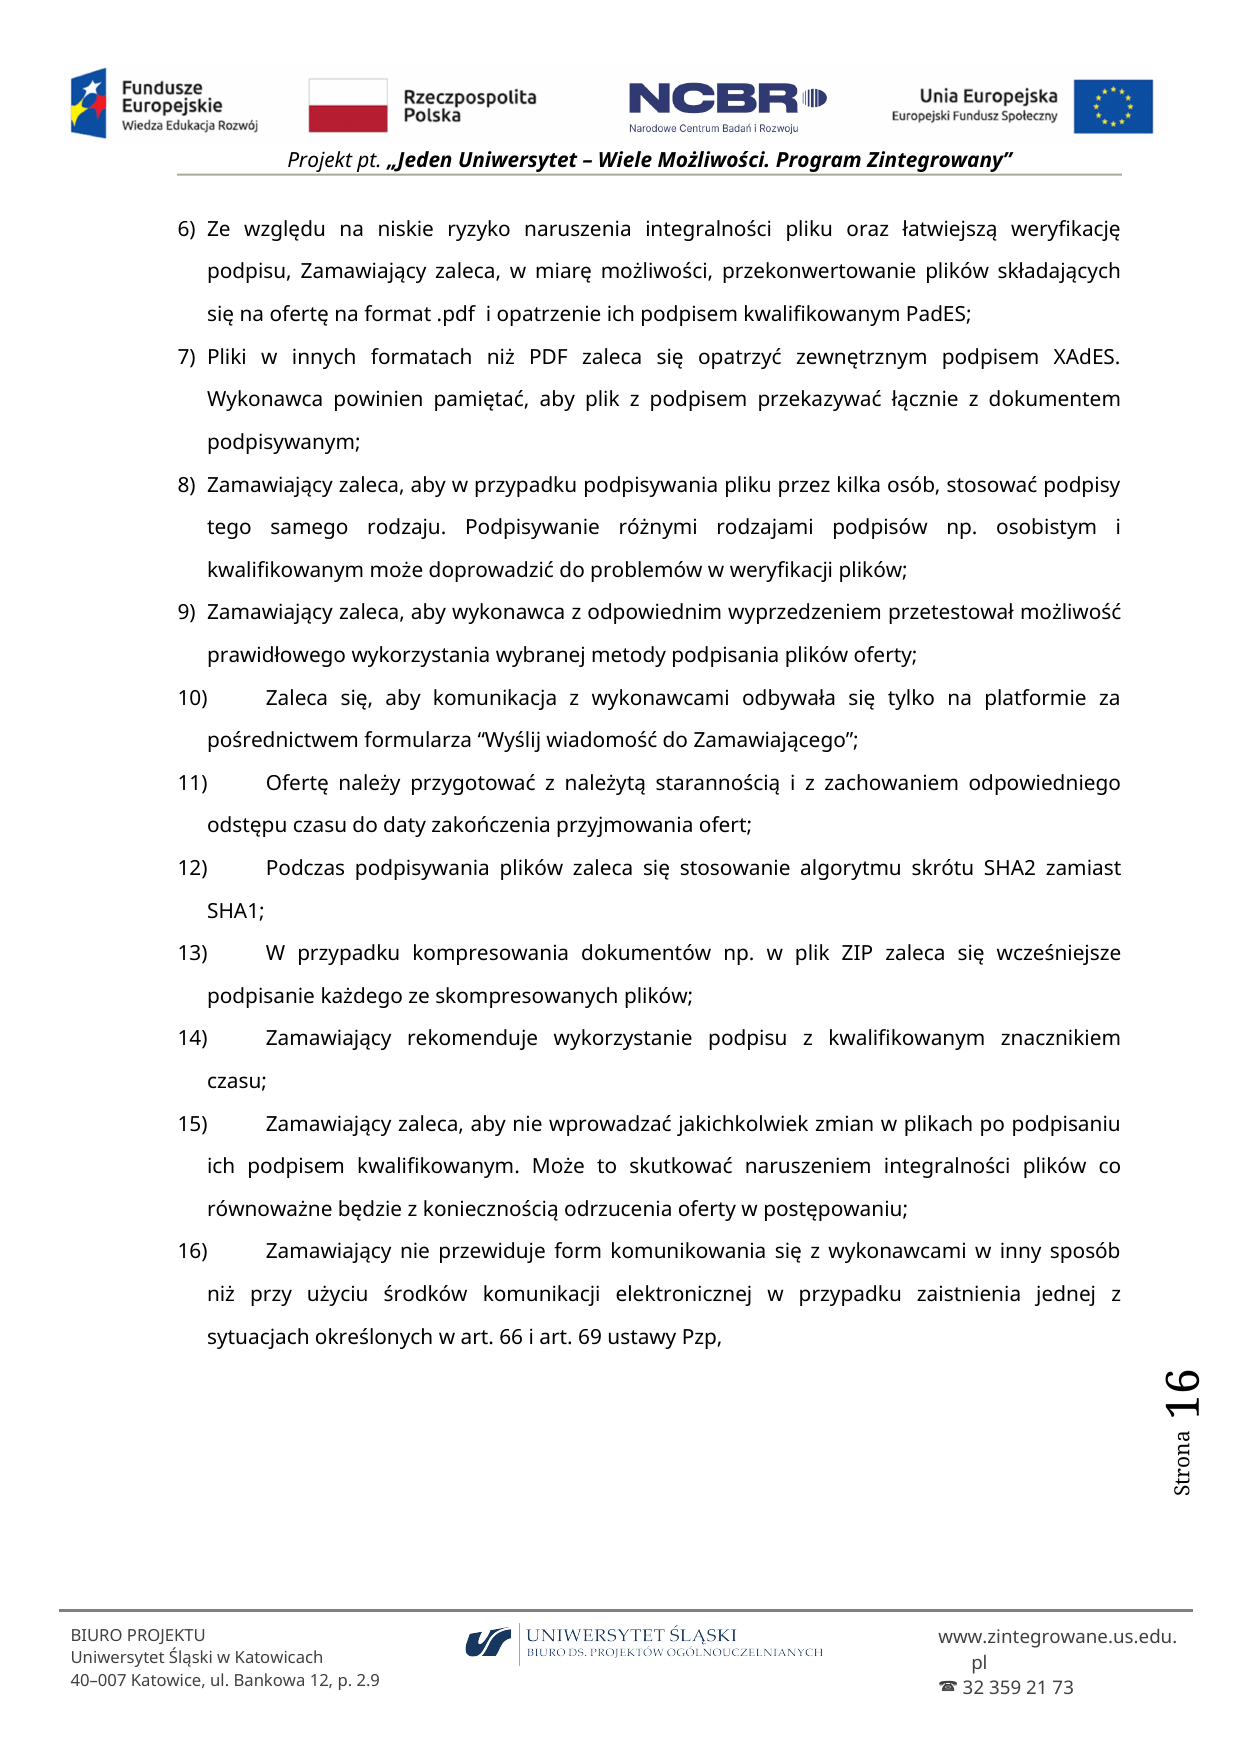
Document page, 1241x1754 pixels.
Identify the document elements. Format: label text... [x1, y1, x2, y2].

subtitle Podczas podpisywania plików zaleca się stosowanie algorytmu skrótu SHA2 zamiast SHA1; [177, 853, 1122, 924]
subtitle Zamawiający zaleca, aby w przypadku podpisywania pliku przez kilka osób, stosować podpisy tego samego rodzaju. Podpisywanie różnymi rodzajami podpisów np. osobistym i kwalifikowanym może doprowadzić do problemów w weryfikacji plików; [177, 470, 1122, 583]
picture [465, 1623, 823, 1666]
subtitle Zamawiający zaleca, aby wykonawca z odpowiednim wyprzedzeniem przetestował możliwość prawidłowego wykorzystania wybranej metody podpisania plików oferty; [177, 597, 1122, 668]
subtitle Zaleca się, aby komunikacja z wykonawcami odbywała się tylko na platformie za pośrednictwem formularza “Wyślij wiadomość do Zamawiającego”; [177, 683, 1122, 754]
subtitle Ofertę należy przygotować z należytą starannością i z zachowaniem odpowiedniego odstępu czasu do daty zakończenia przyjmowania ofert; [177, 768, 1122, 839]
subtitle Zamawiający zaleca, aby nie wprowadzać jakichkolwiek zmian w plikach po podpisaniu ich podpisem kwalifikowanym. Może to skutkować naruszeniem integralności plików co równoważne będzie z koniecznością odrzucenia oferty w postępowaniu; [177, 1109, 1122, 1222]
subtitle W przypadku kompresowania dokumentów np. w plik ZIP zaleca się wcześniejsze podpisanie każdego ze skompresowanych plików; [177, 938, 1122, 1009]
subtitle Pliki w innych formatach niż PDF zaleca się opatrzyć zewnętrznym podpisem XAdES. Wykonawca powinien pamiętać, aby plik z podpisem przekazywać łącznie z dokumentem podpisywanym; [177, 342, 1122, 456]
subtitle Ze względu na niskie ryzyko naruszenia integralności pliku oraz łatwiejszą weryfikację podpisu, Zamawiający zaleca, w miarę możliwości, przekonwertowanie plików składających się na ofertę na format .pdf i opatrzenie ich podpisem kwalifikowanym PadES; [177, 214, 1122, 328]
picture [59, 58, 1158, 146]
subtitle Zamawiający nie przewiduje form komunikowania się z wykonawcami w inny sposób niż przy użyciu środków komunikacji elektronicznej w przypadku zaistnienia jednej z sytuacjach określonych w art. 66 i art. 69 ustawy Pzp, [177, 1237, 1122, 1350]
subtitle Zamawiający rekomenduje wykorzystanie podpisu z kwalifikowanym znacznikiem czasu; [177, 1023, 1122, 1094]
